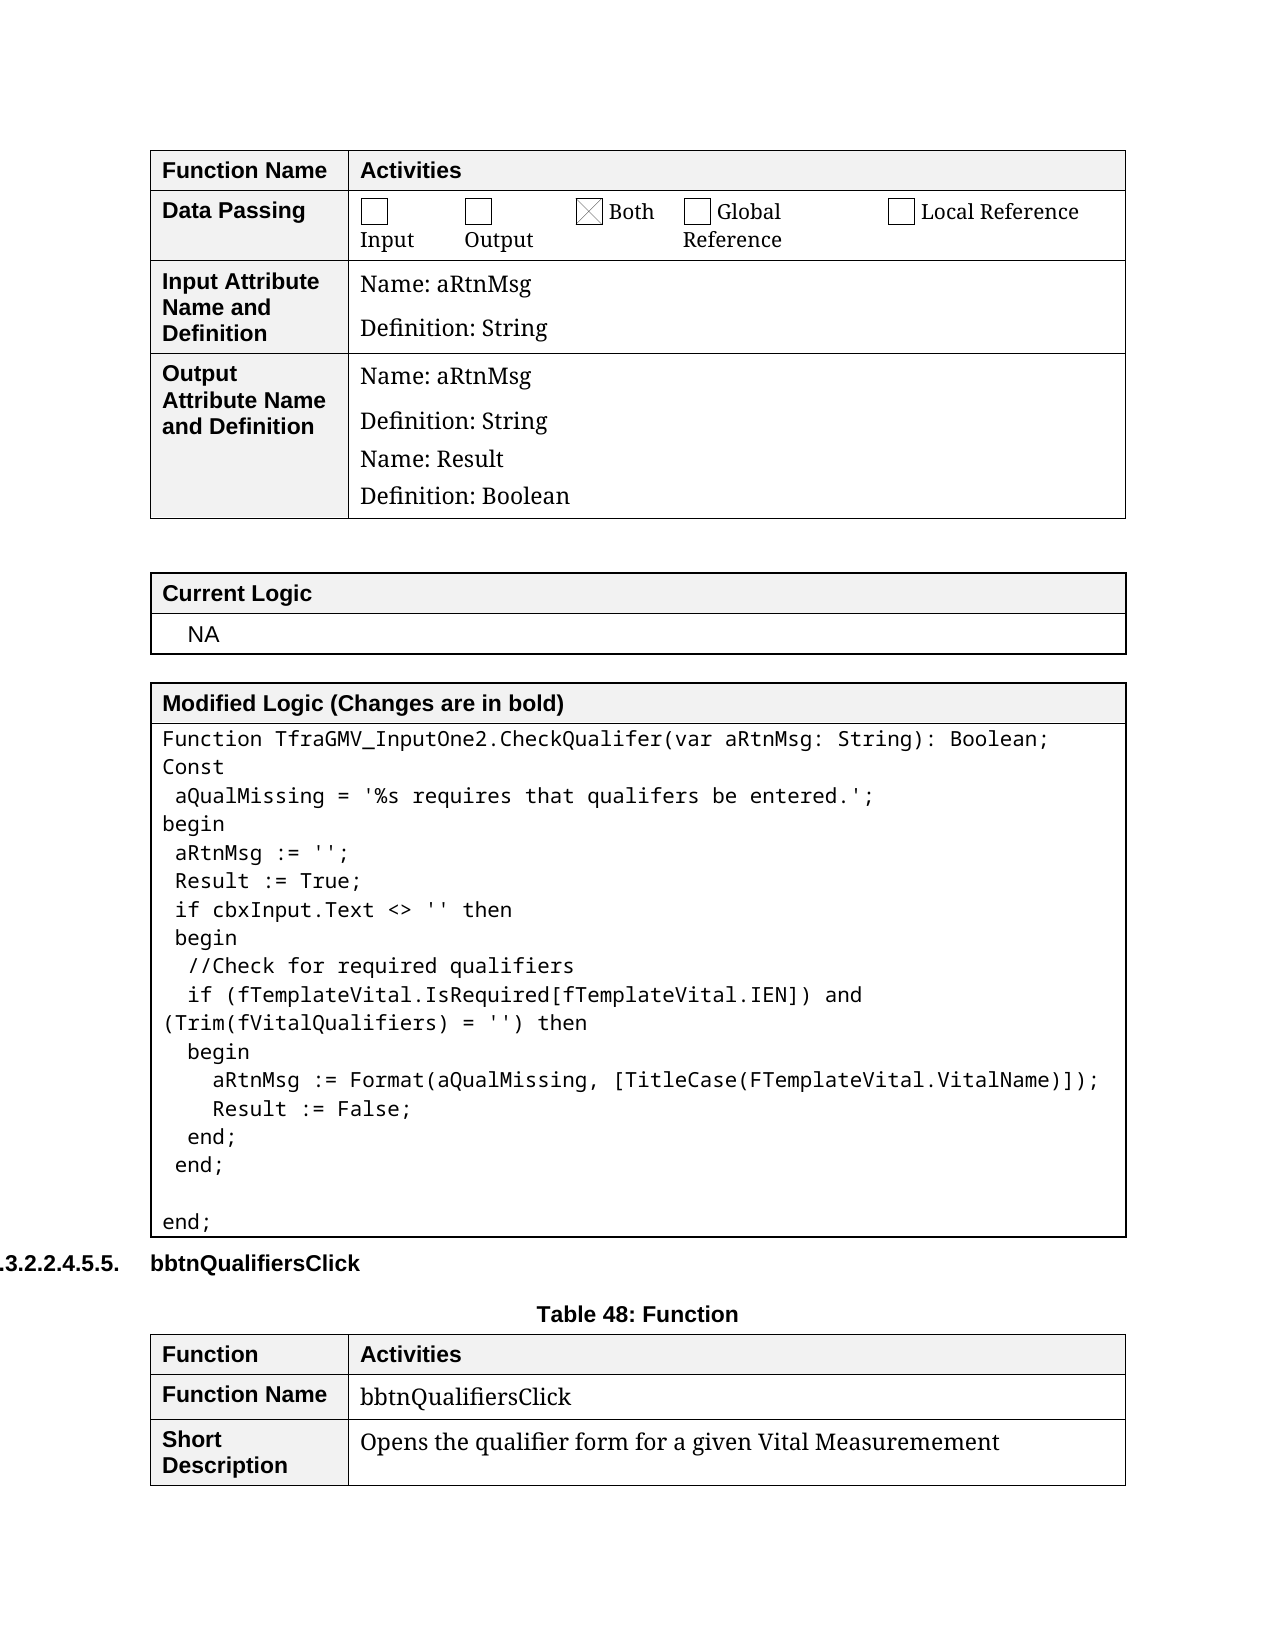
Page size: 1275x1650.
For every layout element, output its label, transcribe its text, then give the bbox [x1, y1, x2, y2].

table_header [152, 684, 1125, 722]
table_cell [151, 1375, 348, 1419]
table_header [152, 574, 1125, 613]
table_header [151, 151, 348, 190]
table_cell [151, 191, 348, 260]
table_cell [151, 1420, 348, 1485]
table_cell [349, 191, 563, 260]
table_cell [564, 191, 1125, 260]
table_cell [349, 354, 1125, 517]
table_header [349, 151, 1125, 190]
text Table 48: Function [150, 1301, 1125, 1328]
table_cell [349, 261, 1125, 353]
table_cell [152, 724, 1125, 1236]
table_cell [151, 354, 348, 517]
subtitle bbtnQualifiersClick [0, 1250, 1125, 1276]
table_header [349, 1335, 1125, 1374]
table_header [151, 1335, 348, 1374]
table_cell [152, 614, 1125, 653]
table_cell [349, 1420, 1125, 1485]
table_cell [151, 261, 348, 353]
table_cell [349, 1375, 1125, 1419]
